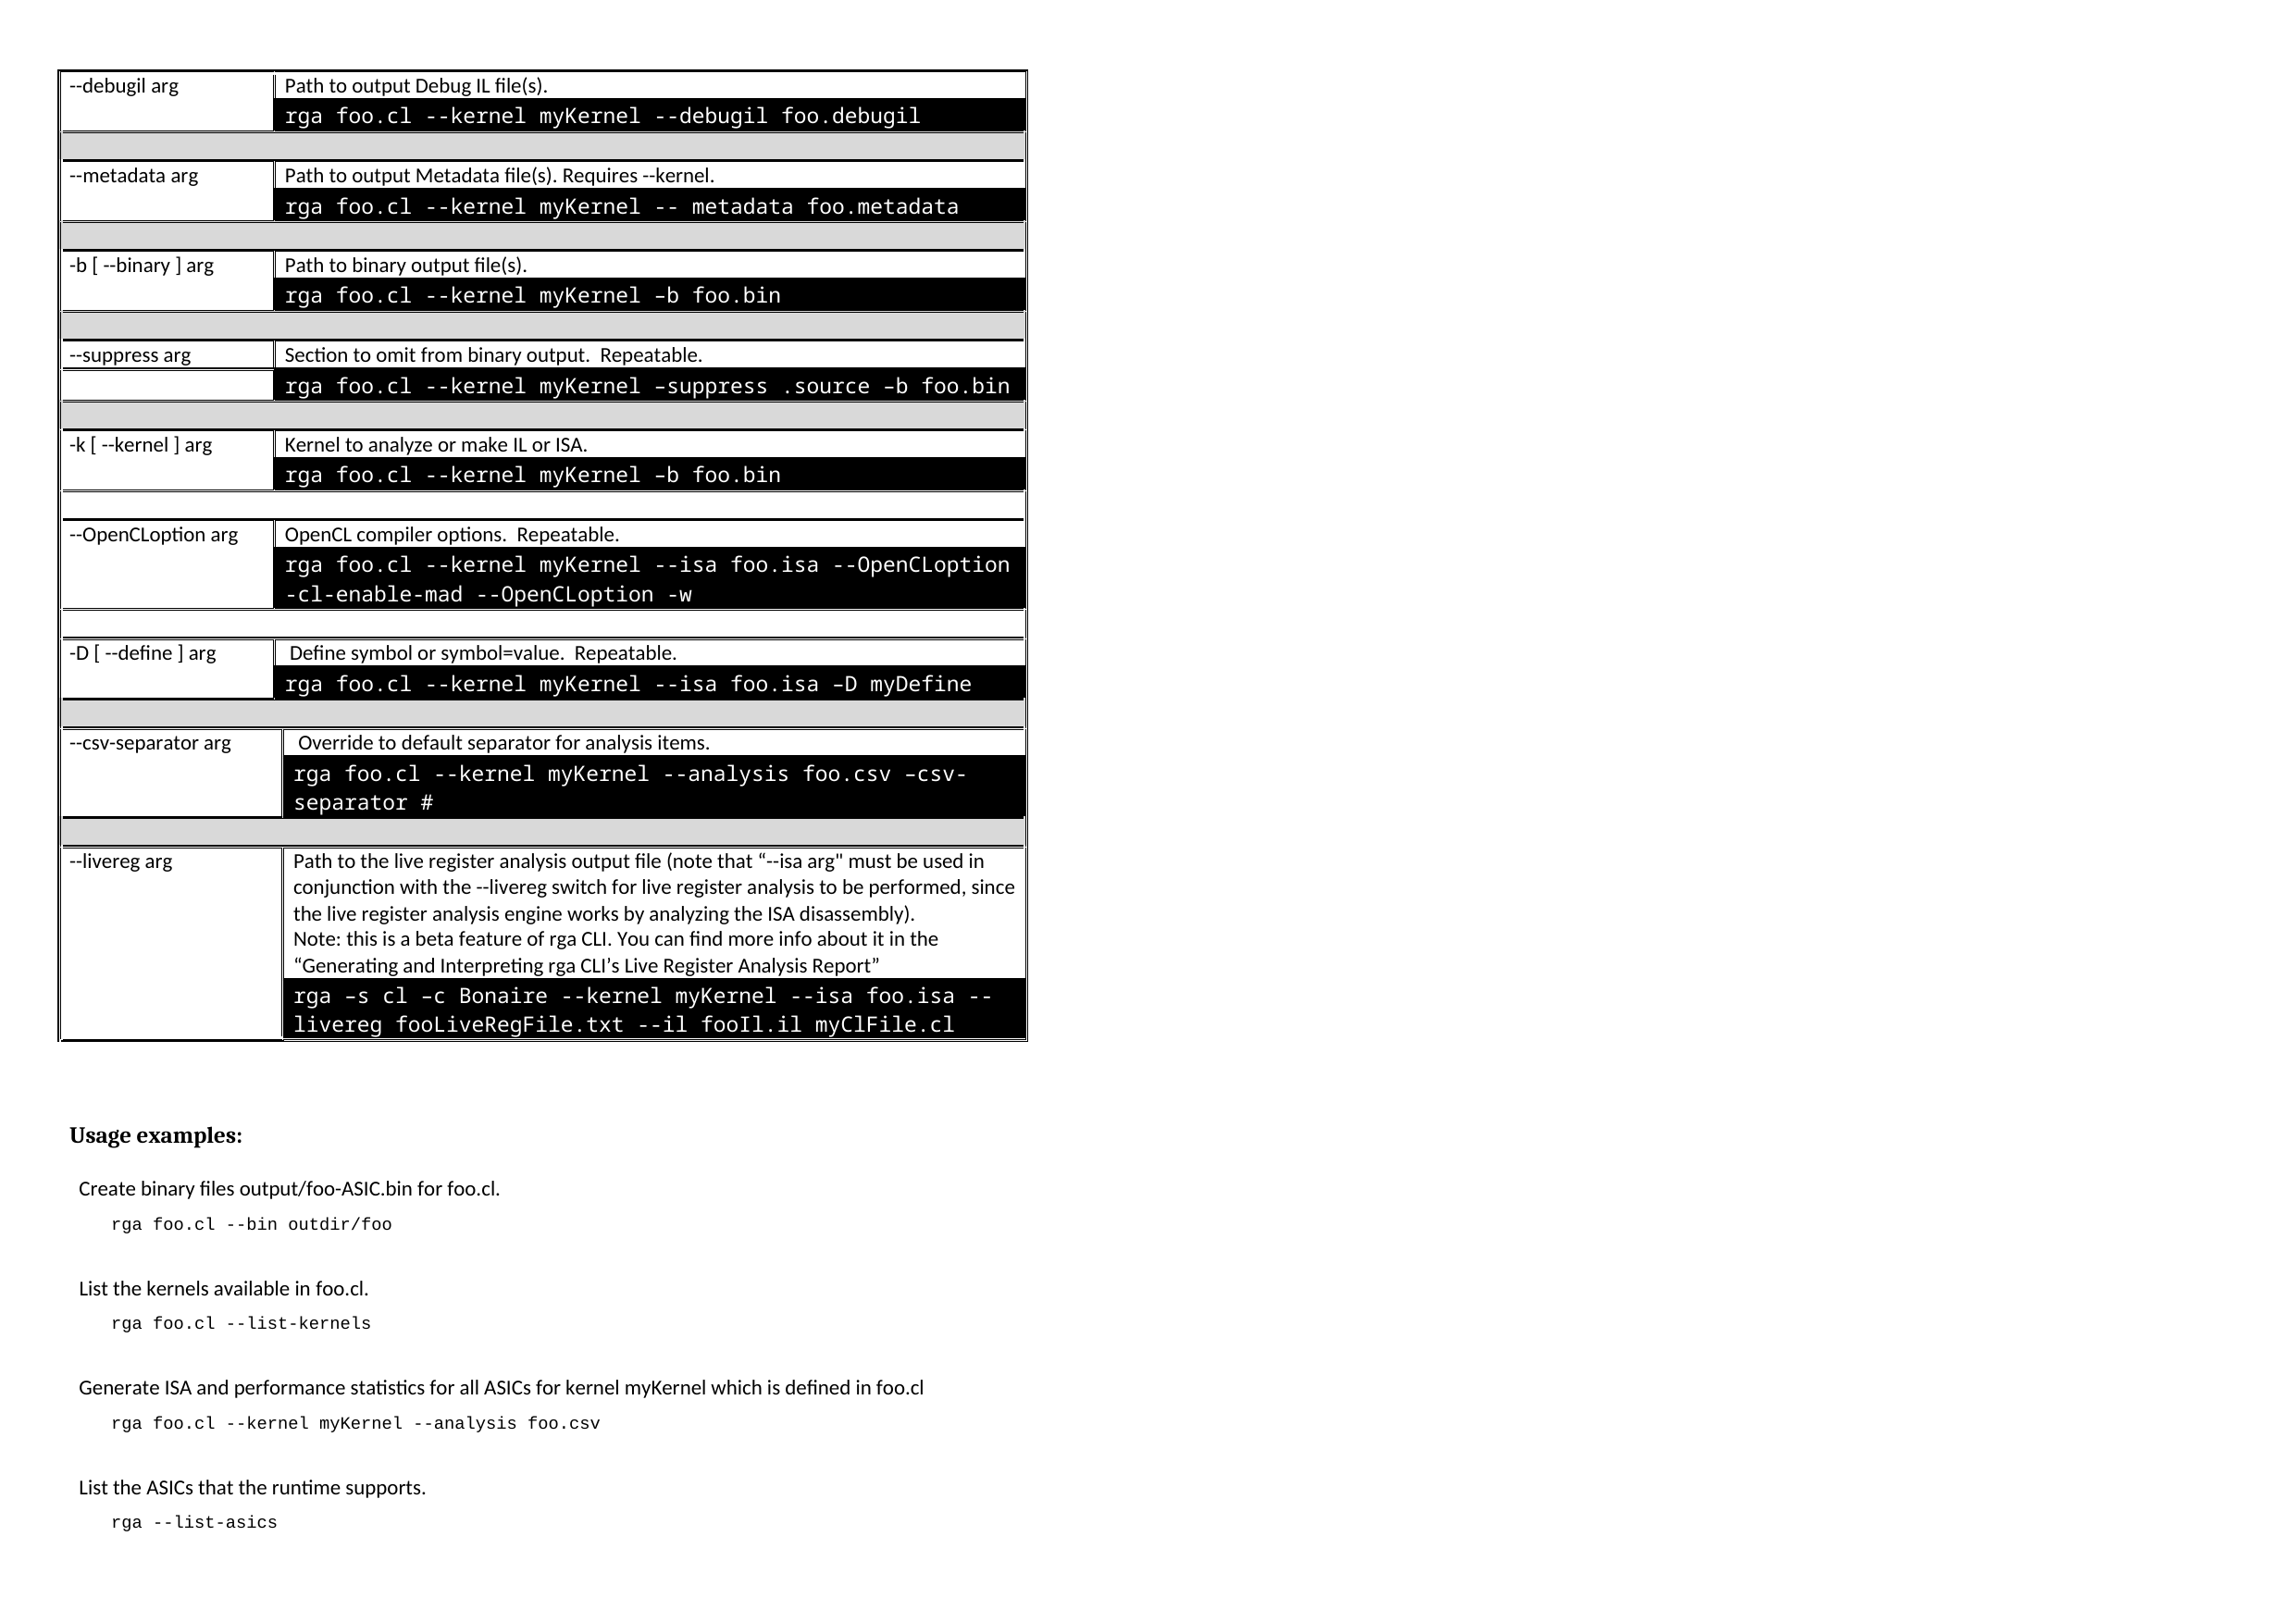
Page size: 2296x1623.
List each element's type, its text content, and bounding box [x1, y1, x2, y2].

table_cell -b [ --binary ] arg [61, 249, 273, 310]
table_cell Override to default separator for analysis items. [284, 726, 1025, 755]
table_cell Path to the live register analysis output file (note that “--isa arg" must be used in conjunction with the --livereg switch for live register analysis to be performed, since the live register analysis engine works by analyzing the ISA disassembly). Note: this is a beta feature of rga CLI. You can find more info about it in the “Generating and Interpreting rga CLI’s Live Register Analysis Report” [284, 845, 1025, 978]
table_cell rga foo.cl --kernel myKernel –b foo.bin [276, 457, 1025, 489]
table_cell [61, 698, 1025, 726]
table_cell rga foo.cl --kernel myKernel --debugil foo.debugil [276, 98, 1025, 130]
text List the ASICs that the runtime supports. [69, 1474, 2226, 1500]
table_cell --suppress arg [61, 339, 273, 367]
table_cell rga foo.cl --kernel myKernel --isa foo.isa --OpenCLoption -cl-enable-mad --OpenCLoption -w [276, 547, 1025, 608]
table_cell [61, 367, 273, 400]
table_cell --OpenCLoption arg [61, 518, 273, 608]
text rga foo.cl --list-kernels [69, 1315, 2226, 1334]
table_cell --debugil arg [61, 72, 274, 130]
text List the kernels available in foo.cl. [69, 1275, 2226, 1301]
table_cell Section to omit from binary output. Repeatable. [276, 339, 1025, 367]
table_cell [59, 220, 1026, 249]
table_cell rga foo.cl --kernel myKernel –suppress .source –b foo.bin [276, 367, 1025, 400]
text rga foo.cl --bin outdir/foo [69, 1216, 2226, 1235]
table_cell --csv-separator arg [61, 726, 281, 816]
table_cell rga –s cl –c Bonaire --kernel myKernel --isa foo.isa --livereg fooLiveRegFile.txt --il fooIl.il myClFile.cl [283, 978, 1026, 1038]
table_cell OpenCL compiler options. Repeatable. [276, 518, 1025, 547]
table_cell rga foo.cl --kernel myKernel -- metadata foo.metadata [276, 188, 1025, 220]
table_cell --metadata arg [61, 159, 273, 220]
table_cell [59, 489, 1026, 518]
table_cell -k [ --kernel ] arg [59, 428, 273, 489]
table_cell [61, 816, 1025, 845]
text rga --list-asics [69, 1514, 2226, 1533]
table_cell -D [ --define ] arg [61, 637, 273, 698]
table_cell Define symbol or symbol=value. Repeatable. [276, 637, 1025, 665]
table_cell rga foo.cl --kernel myKernel --isa foo.isa –D myDefine [276, 665, 1025, 698]
table_cell [59, 400, 1026, 428]
table_cell Path to binary output file(s). [276, 249, 1025, 278]
table_cell [59, 310, 1026, 339]
table_cell Kernel to analyze or make IL or ISA. [276, 428, 1026, 457]
text Usage examples: [69, 1122, 2226, 1148]
text Create binary files output/foo-ASIC.bin for foo.cl. [69, 1176, 2226, 1202]
text rga foo.cl --kernel myKernel --analysis foo.csv [69, 1415, 2226, 1434]
text Generate ISA and performance statistics for all ASICs for kernel myKernel which is defined in foo.cl [69, 1375, 2226, 1401]
table_cell [59, 130, 1026, 159]
table_cell Path to output Metadata file(s). Requires --kernel. [276, 159, 1025, 188]
table_cell --livereg arg [61, 845, 283, 1038]
table_cell rga foo.cl --kernel myKernel --analysis foo.csv –csv-separator # [284, 755, 1025, 816]
table_cell rga foo.cl --kernel myKernel –b foo.bin [276, 278, 1025, 310]
table_cell [59, 608, 1026, 637]
table_cell Path to output Debug IL file(s). [274, 72, 1025, 98]
